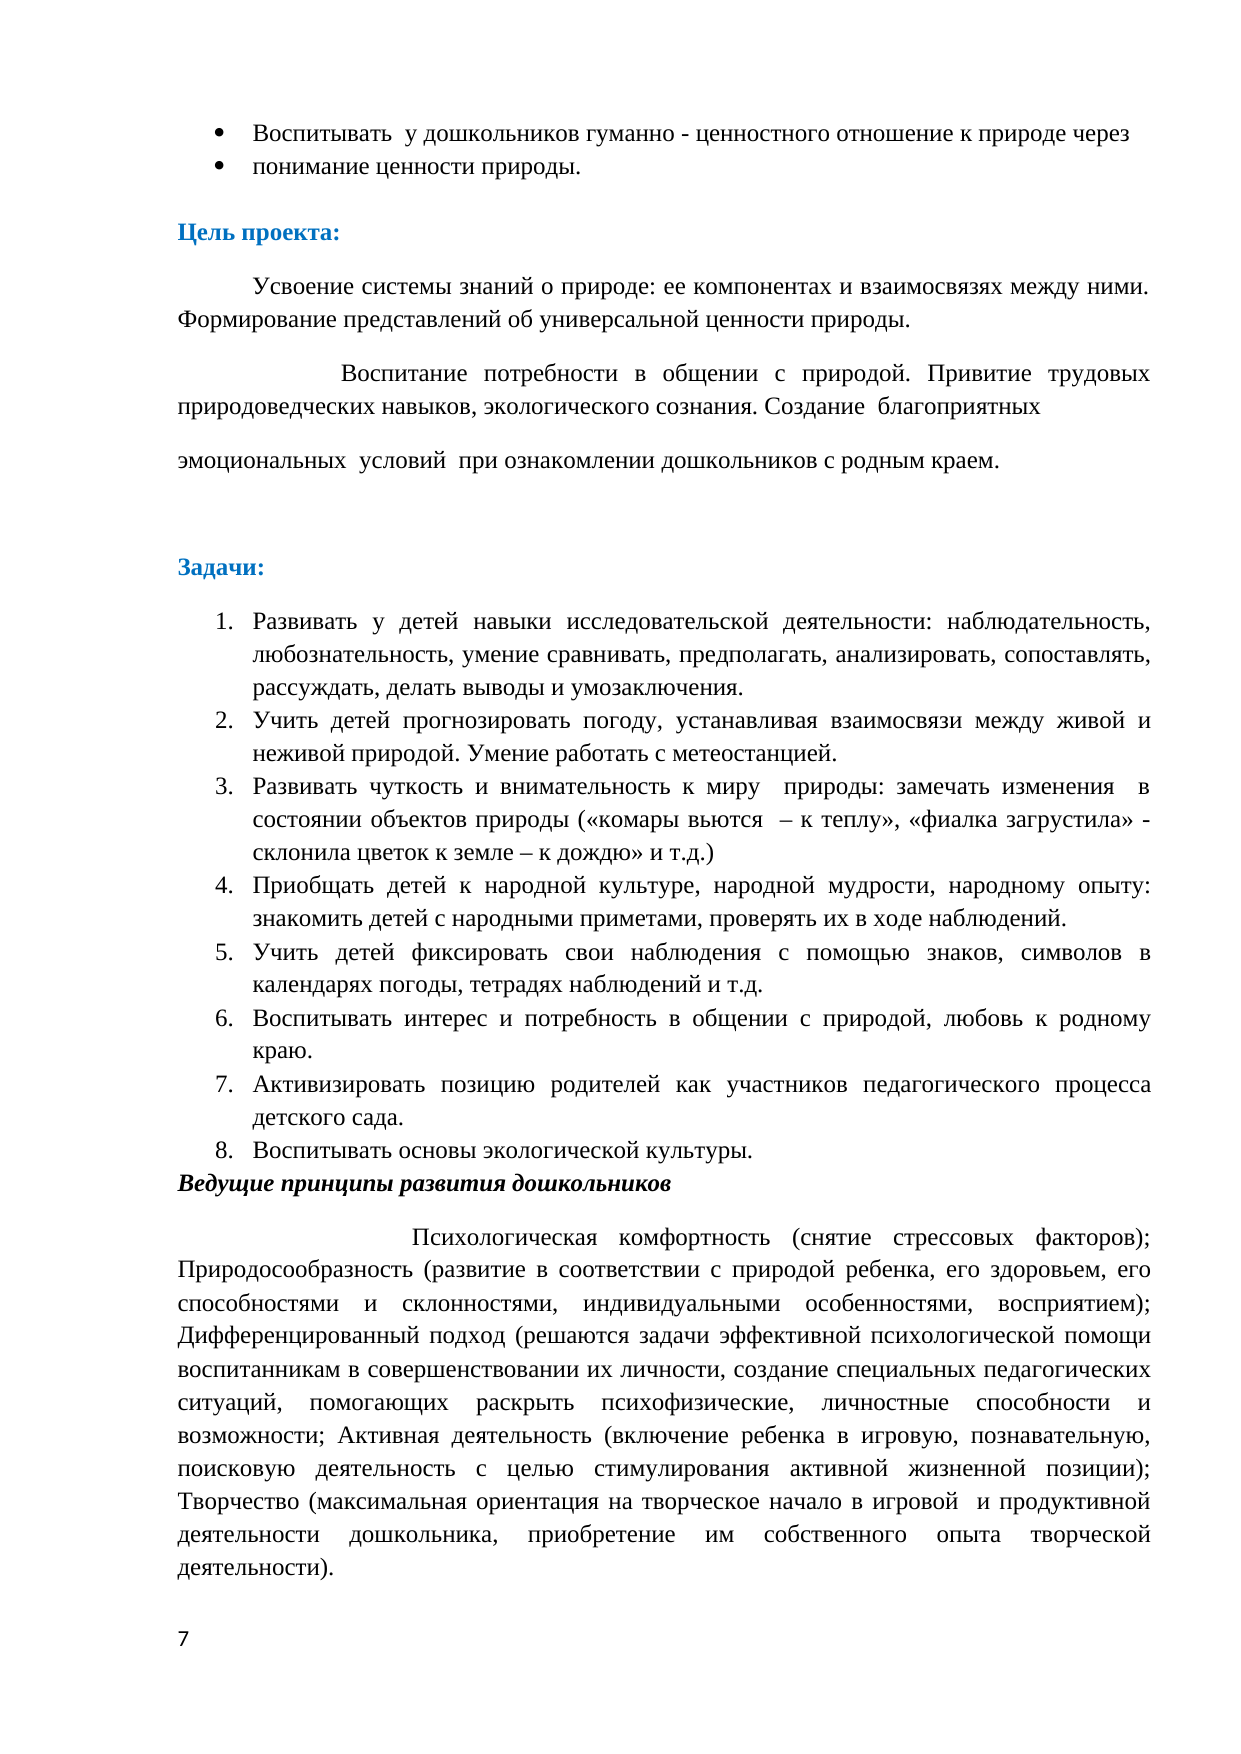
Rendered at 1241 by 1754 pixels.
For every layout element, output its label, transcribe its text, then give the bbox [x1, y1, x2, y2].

text Ведущие принципы развития дошкольников [177, 1168, 1152, 1196]
list Воспитывать у дошкольников гуманно - ценностного отношение к природе через [215, 118, 1152, 147]
list Воспитывать основы экологической культуры. [215, 1135, 1152, 1163]
text Воспитание потребности в общении с природой. Привитие трудовых природоведческих навыков, экологического сознания. Создание благоприятных [177, 358, 1152, 420]
list Активизировать позицию родителей как участников педагогического процесса детского сада. [215, 1069, 1152, 1130]
list Развивать у детей навыки исследовательской деятельности: наблюдательность, любознательность, умение сравнивать, предполагать, анализировать, сопоставлять, рассуждать, делать выводы и умозаключения. [215, 606, 1152, 701]
list Приобщать детей к народной культуре, народной мудрости, народному опыту: знакомить детей с народными приметами, проверять их в ходе наблюдений. [215, 871, 1152, 932]
list Воспитывать интерес и потребность в общении с природой, любовь к родному краю. [215, 1003, 1152, 1064]
text Цель проекта: [177, 217, 1152, 246]
list понимание ценности природы. [215, 151, 1152, 180]
text Усвоение системы знаний о природе: ее компонентах и взаимосвязях между ними. Формирование представлений об универсальной ценности природы. [177, 271, 1152, 333]
list Учить детей фиксировать свои наблюдения с помощью знаков, символов в календарях погоды, тетрадях наблюдений и т.д. [215, 937, 1152, 998]
list Развивать чуткость и внимательность к миру природы: замечать изменения в состоянии объектов природы («комары вьются – к теплу», «фиалка загрустила» - склонила цветок к земле – к дождю» и т.д.) [215, 771, 1152, 866]
text Задачи: [177, 552, 1152, 581]
text эмоциональных условий при ознакомлении дошкольников с родным краем. [177, 445, 1152, 473]
text Психологическая комфортность (снятие стрессовых факторов); Природосообразность (развитие в соответствии с природой ребенка, его здоровьем, его способностями и склонностями, индивидуальными особенностями, восприятием); Дифференцированный подход (решаются задачи эффективной психологической помощи воспитанникам в совершенствовании их личности, создание специальных педагогических ситуаций, помогающих раскрыть психофизические, личностные способности и возможности; Активная деятельность (включение ребенка в игровую, познавательную, поисковую деятельность с целью стимулирования активной жизненной позиции); Творчество (максимальная ориентация на творческое начало в игровой и продуктивной деятельности дошкольника, приобретение им собственного опыта творческой деятельности). [177, 1222, 1152, 1581]
list Учить детей прогнозировать погоду, устанавливая взаимосвязи между живой и неживой природой. Умение работать с метеостанцией. [215, 705, 1152, 767]
